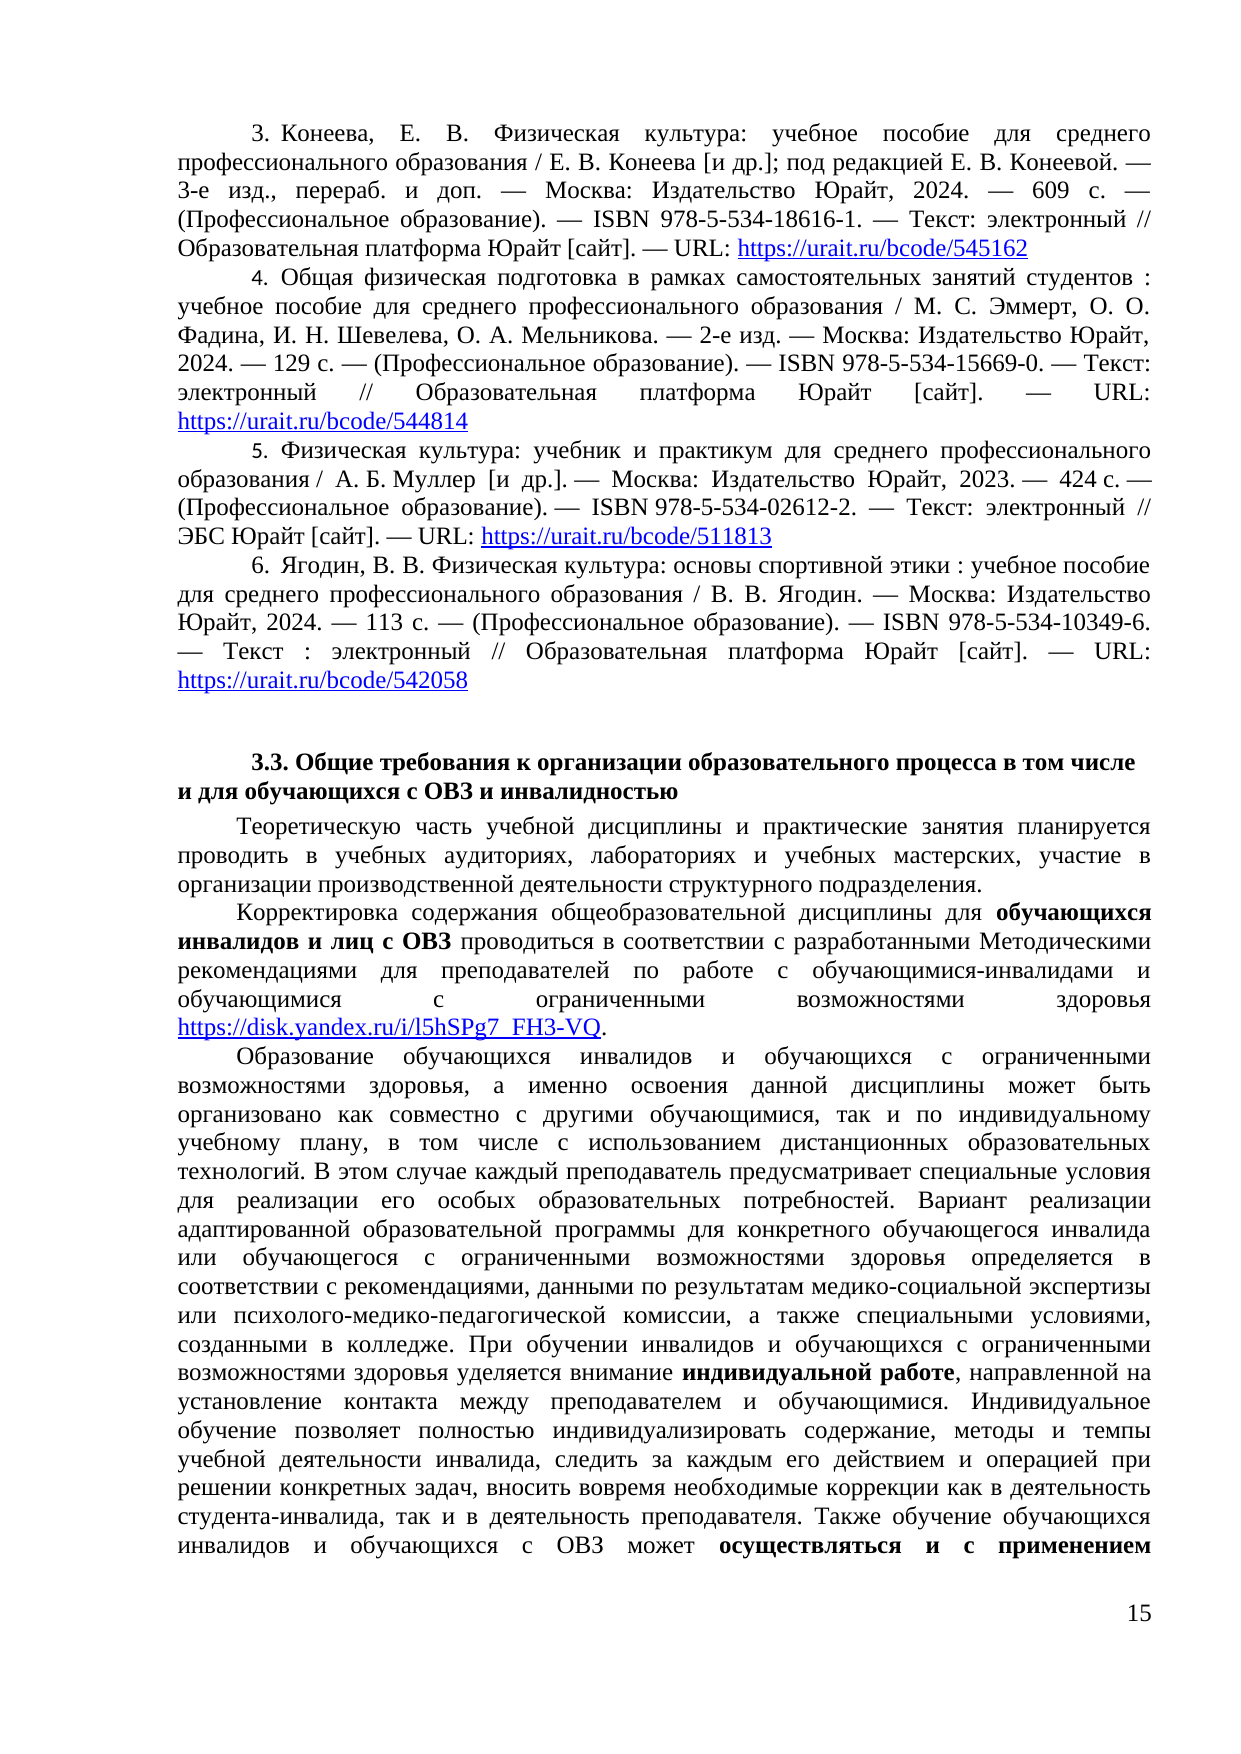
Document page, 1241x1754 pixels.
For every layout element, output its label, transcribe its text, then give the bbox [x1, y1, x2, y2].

subtitle 3.3. Общие требования к организации образовательного процесса в том числе и для обучающихся с ОВЗ и инвалидностью [177, 747, 1152, 805]
list Физическая культура: учебник и практикум для среднего профессионального образования / А. Б. Муллер [и др.]. — Москва: Издательство Юрайт, 2023. — 424 с. — (Профессиональное образование). — ISBN 978-5-534-02612-2. — Текст: электронный // ЭБС Юрайт [сайт]. — URL: https://urait.ru/bcode/511813 [177, 435, 1152, 550]
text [177, 1041, 1152, 1559]
list Общая физическая подготовка в рамках самостоятельных занятий студентов : учебное пособие для среднего профессионального образования / М. С. Эммерт, О. О. Фадина, И. Н. Шевелева, О. А. Мельникова. — 2-е изд. — Москва: Издательство Юрайт, 2024. — 129 с. — (Профессиональное образование). — ISBN 978-5-534-15669-0. — Текст: электронный // Образовательная платформа Юрайт [сайт]. — URL: https://urait.ru/bcode/544814 [177, 262, 1152, 435]
text Теоретическую часть учебной дисциплины и практические занятия планируется проводить в учебных аудиториях, лабораториях и учебных мастерских, участие в организации производственной деятельности структурного подразделения. [177, 811, 1152, 897]
list Конеева, Е. В. Физическая культура: учебное пособие для среднего профессионального образования / Е. В. Конеева [и др.]; под редакцией Е. В. Конеевой. — 3-е изд., перераб. и доп. — Москва: Издательство Юрайт, 2024. — 609 с. — (Профессиональное образование). — ISBN 978-5-534-18616-1. — Текст: электронный // Образовательная платформа Юрайт [сайт]. — URL: https://urait.ru/bcode/545162 [177, 118, 1152, 262]
text Корректировка содержания общеобразовательной дисциплины для обучающихся инвалидов и лиц с ОВЗ проводиться в соответствии с разработанными Методическими рекомендациями для преподавателей по работе с обучающимися-инвалидами и обучающимися с ограниченными возможностями здоровья https://disk.yandex.ru/i/l5hSPg7_FH3-VQ. [177, 897, 1152, 1041]
list Ягодин, В. В. Физическая культура: основы спортивной этики : учебное пособие для среднего профессионального образования / В. В. Ягодин. — Москва: Издательство Юрайт, 2024. — 113 с. — (Профессиональное образование). — ISBN 978-5-534-10349-6. — Текст : электронный // Образовательная платформа Юрайт [сайт]. — URL: https://urait.ru/bcode/542058 [177, 550, 1152, 694]
